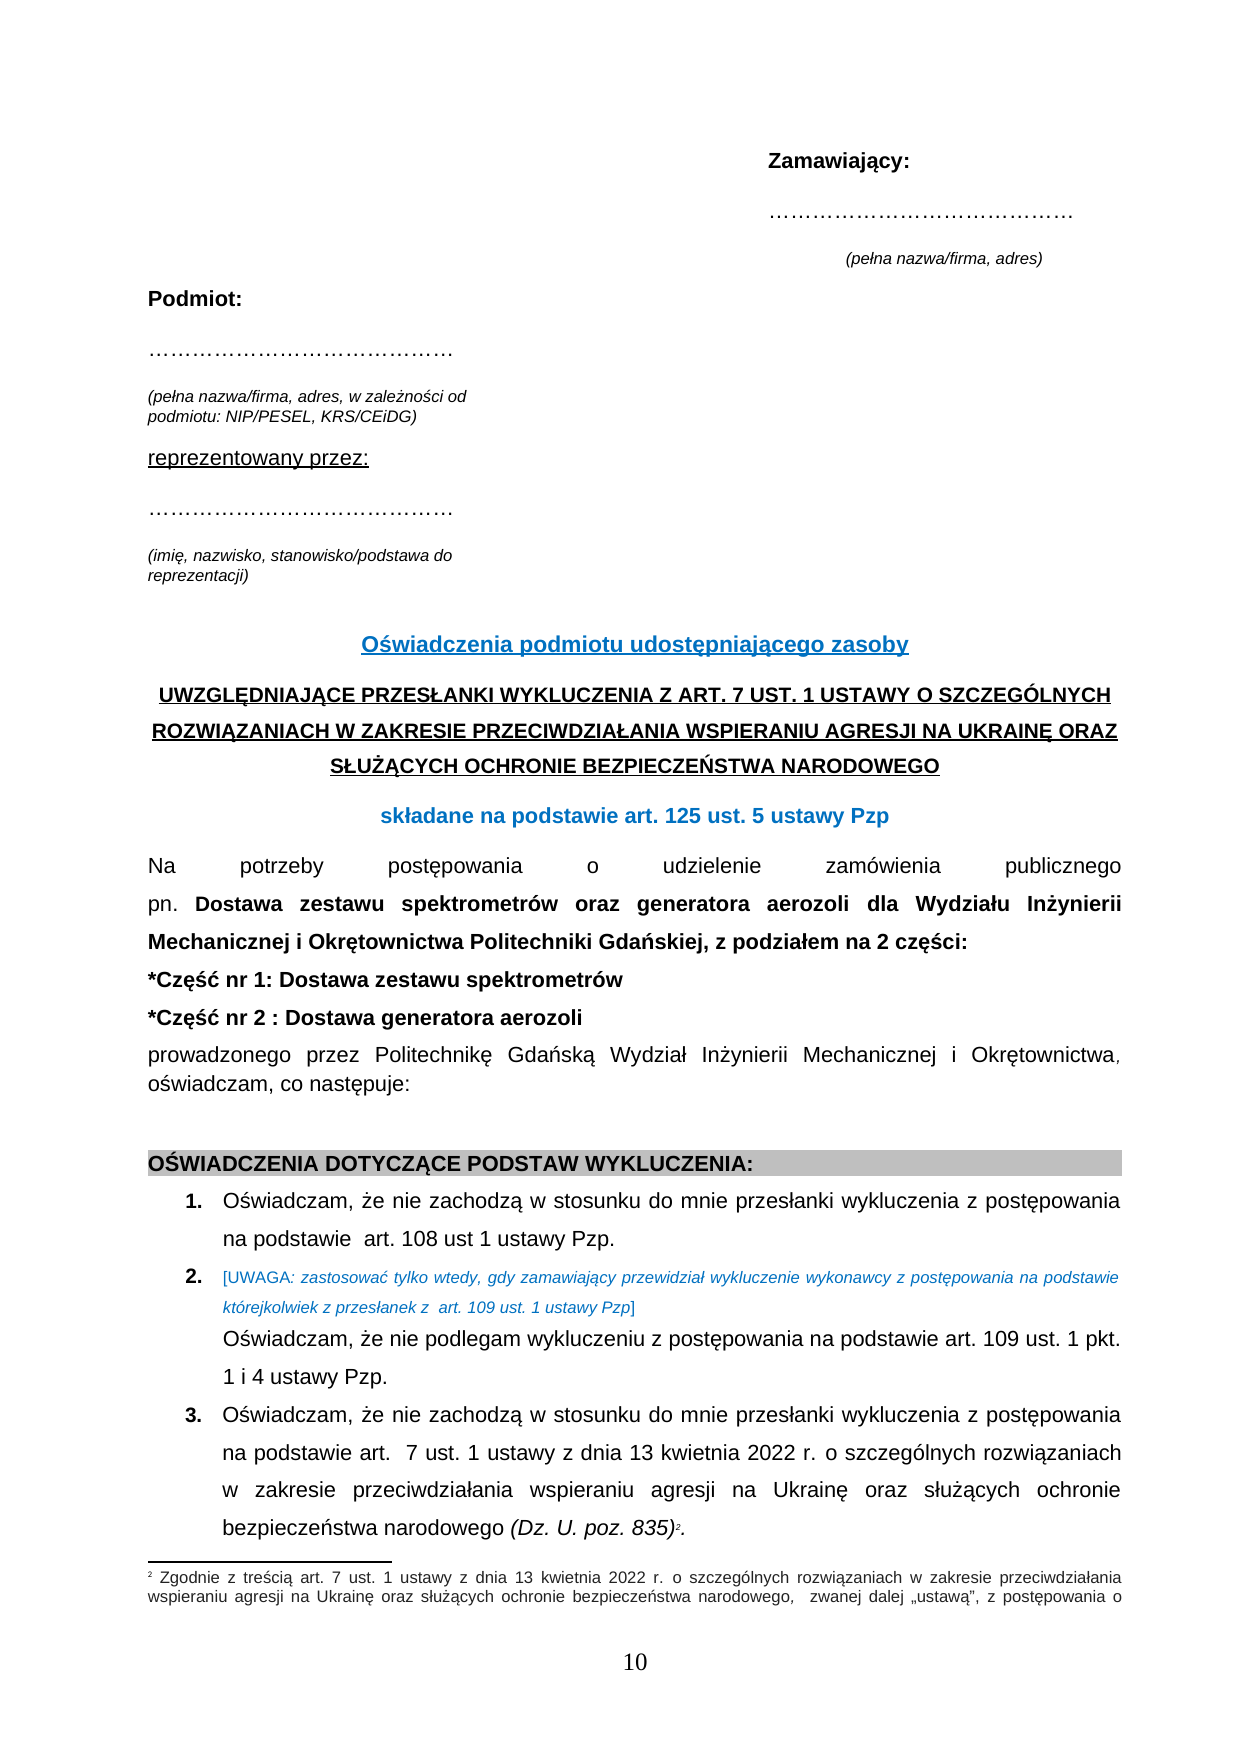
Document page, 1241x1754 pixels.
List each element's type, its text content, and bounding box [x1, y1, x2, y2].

text *Część nr 2 : Dostawa generatora aerozoli [118, 1004, 1122, 1029]
text Na potrzeby postępowania o udzielenie zamówienia publicznego pn. Dostawa zestawu spektrometrów oraz generatora aerozoli dla Wydziału Inżynierii Mechanicznej i Okrętownictwa Politechniki Gdańskiej, z podziałem na 2 części: [148, 853, 1122, 954]
text Zamawiający: [694, 148, 1122, 173]
text UWZGLĘDNIAJĄCE PRZESŁANKI WYKLUCZENIA Z ART. 7 UST. 1 USTAWY o szczególnych rozwiązaniach w zakresie przeciwdziałania wspieraniu agresji na Ukrainę oraz służących ochronie bezpieczeństwa narodowego [148, 682, 1122, 778]
list [UWAGA: zastosować tylko wtedy, gdy zamawiający przewidział wykluczenie wykonawcy z postępowania na podstawie którejkolwiek z przesłanek z art. 109 ust. 1 ustawy Pzp] [185, 1264, 1122, 1317]
text reprezentowany przez: [148, 444, 1122, 470]
text …………………………………… [148, 495, 502, 520]
text (pełna nazwa/firma, adres, w zależności od podmiotu: NIP/PESEL, KRS/CEiDG) [148, 387, 502, 426]
text prowadzonego przez Politechnikę Gdańską Wydział Inżynierii Mechanicznej i Okrętownictwa, oświadczam, co następuje: [148, 1042, 1122, 1096]
text OŚWIADCZENIA DOTYCZĄCE PODSTAW WYKLUCZENIA: [148, 1150, 1122, 1176]
text Podmiot: [148, 286, 1122, 311]
text składane na podstawie art. 125 ust. 5 ustawy Pzp [148, 803, 1122, 828]
text …………………………………… [148, 336, 502, 361]
text (pełna nazwa/firma, adres) [768, 248, 1122, 268]
list Oświadczam, że nie zachodzą w stosunku do mnie przesłanki wykluczenia z postępowania na podstawie art. 7 ust. 1 ustawy z dnia 13 kwietnia 2022 r. o szczególnych rozwiązaniach w zakresie przeciwdziałania wspieraniu agresji na Ukrainę oraz służących ochronie bezpieczeństwa narodowego (Dz. U. poz. 835). [185, 1402, 1122, 1540]
text (imię, nazwisko, stanowisko/podstawa do reprezentacji) [148, 545, 502, 585]
text *Część nr 1: Dostawa zestawu spektrometrów [148, 967, 1122, 992]
text Oświadczam, że nie podlegam wykluczeniu z postępowania na podstawie art. 109 ust. 1 pkt. 1 i 4 ustawy Pzp. [223, 1326, 1122, 1389]
list Oświadczam, że nie zachodzą w stosunku do mnie przesłanki wykluczenia z postępowania na podstawie art. 108 ust 1 ustawy Pzp. [185, 1188, 1122, 1251]
text Oświadczenia podmiotu udostępniającego zasoby [148, 631, 1122, 657]
text …………………………………… [768, 198, 1122, 223]
